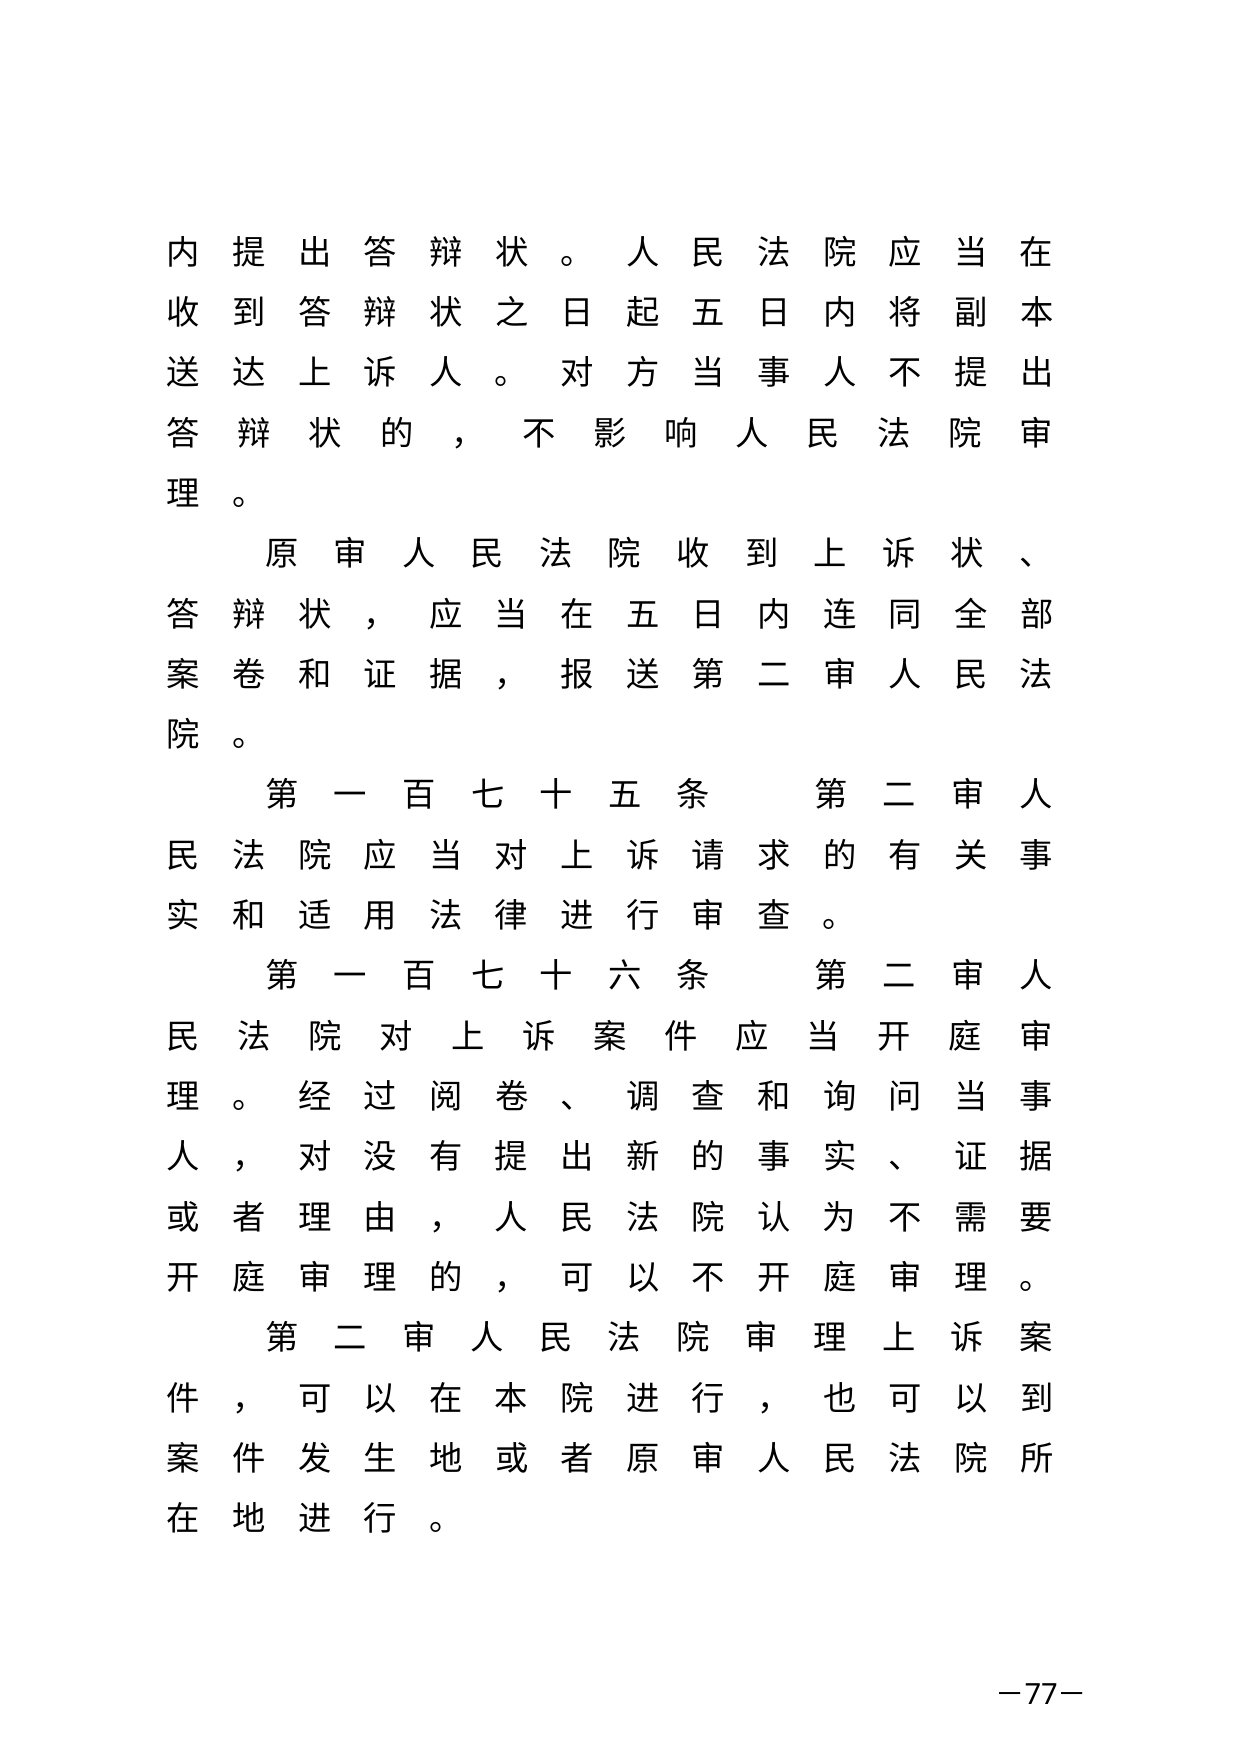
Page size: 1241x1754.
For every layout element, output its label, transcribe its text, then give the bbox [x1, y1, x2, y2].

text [167, 219, 1085, 521]
text 原审人民法院收到上诉状、答辩状，应当在五日内连同全部案卷和证据，报送第二审人民法院。 [167, 521, 1085, 762]
text 第一百七十六条 第二审人民法院对上诉案件应当开庭审理。经过阅卷、调查和询问当事人，对没有提出新的事实、证据或者理由，人民法院认为不需要开庭审理的，可以不开庭审理。 [167, 943, 1085, 1305]
text 第一百七十五条 第二审人民法院应当对上诉请求的有关事实和适用法律进行审查。 [167, 762, 1085, 943]
text 第二审人民法院审理上诉案件，可以在本院进行，也可以到案件发生地或者原审人民法院所在地进行。 [167, 1305, 1085, 1546]
